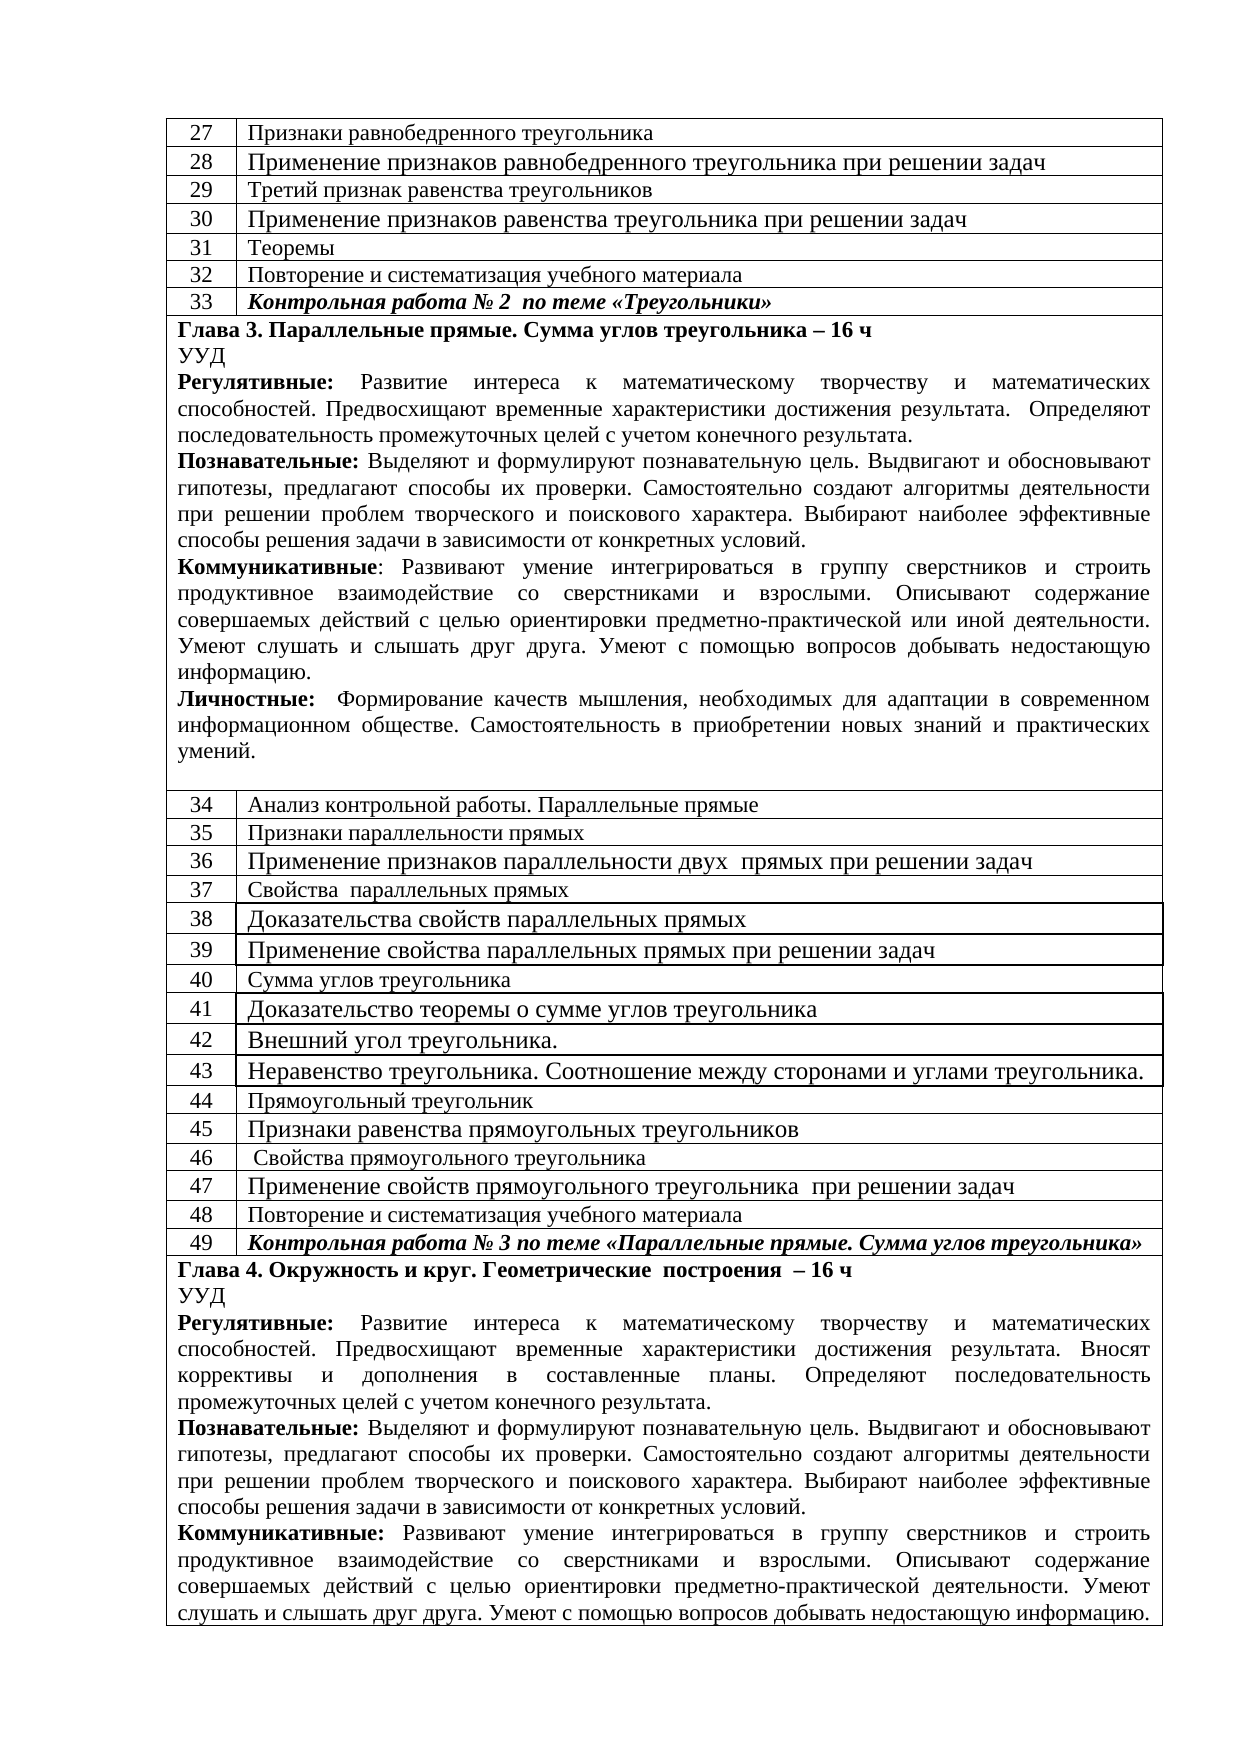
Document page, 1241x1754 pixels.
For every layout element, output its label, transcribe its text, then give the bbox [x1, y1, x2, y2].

table_cell 39 [167, 934, 235, 964]
table_cell Признаки равенства прямоугольных треугольников [237, 1114, 1162, 1143]
table_cell Неравенство треугольника. Соотношение между сторонами и углами треугольника. [237, 1056, 1162, 1085]
table_cell Контрольная работа № 3 по теме «Параллельные прямые. Сумма углов треугольника» [237, 1229, 1162, 1255]
table_cell 42 [167, 1024, 235, 1054]
table_cell 27 [167, 119, 236, 146]
table_cell Применение свойства параллельных прямых при решении задач [237, 935, 1162, 964]
table_cell 37 [167, 876, 236, 902]
table_cell 30 [167, 204, 236, 232]
table_cell Признаки параллельности прямых [237, 819, 1162, 845]
table_cell 32 [167, 261, 236, 287]
table_cell Применение признаков равенства треугольника при решении задач [237, 204, 1162, 232]
table_cell 49 [167, 1229, 236, 1255]
table_cell 40 [167, 965, 236, 992]
table_cell 43 [167, 1055, 235, 1085]
table_cell Внешний угол треугольника. [237, 1025, 1162, 1054]
table_cell Сумма углов треугольника [237, 966, 1162, 992]
table_cell Доказательство теоремы о сумме углов треугольника [237, 994, 1162, 1023]
table_cell 45 [167, 1114, 236, 1143]
table_cell 41 [167, 993, 235, 1023]
table_cell 38 [167, 903, 235, 933]
table_cell Свойства прямоугольного треугольника [237, 1144, 1162, 1170]
table_cell Доказательства свойств параллельных прямых [237, 904, 1162, 933]
table_cell Повторение и систематизация учебного материала [237, 261, 1162, 287]
table_cell 48 [167, 1201, 236, 1227]
table_cell 34 [167, 791, 236, 817]
table_cell Прямоугольный треугольник [237, 1087, 1162, 1113]
table_cell Свойства параллельных прямых [237, 876, 1162, 902]
table_cell 33 [167, 288, 236, 315]
table_cell 29 [167, 176, 236, 203]
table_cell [167, 1256, 1162, 1625]
table_cell Применение свойств прямоугольного треугольника при решении задач [237, 1171, 1162, 1200]
table_cell Контрольная работа № 2 по теме «Треугольники» [237, 288, 1162, 315]
table_cell 47 [167, 1171, 236, 1200]
table_cell Признаки равнобедренного треугольника [237, 119, 1162, 146]
table_cell 28 [167, 147, 236, 175]
table_cell 31 [167, 234, 236, 260]
table_cell 35 [167, 819, 236, 845]
table_cell Глава 3. Параллельные прямые. Сумма углов треугольника – 16 ч УУД Регулятивные: Развитие интереса к математическому творчеству и математических способностей. Предвосхищают временные характеристики достижения результата. Определяют последовательность промежуточных целей с учетом конечного результата. Познавательные: Выделяют и формулируют познавательную цель. Выдвигают и обосновывают гипотезы, предлагают способы их проверки. Самостоятельно создают алгоритмы деятельности при решении проблем творческого и поискового характера. Выбирают наиболее эффективные способы решения задачи в зависимости от конкретных условий. Коммуникативные: Развивают умение интегрироваться в группу сверстников и строить продуктивное взаимодействие со сверстниками и взрослыми. Описывают содержание совершаемых действий с целью ориентировки предметно-практической или иной деятельности. Умеют слушать и слышать друг друга. Умеют с помощью вопросов добывать недостающую информацию. Личностные: Формирование качеств мышления, необходимых для адаптации в современном информационном обществе. Самостоятельность в приобретении новых знаний и практических умений. [167, 316, 1162, 790]
table_cell Повторение и систематизация учебного материала [237, 1201, 1162, 1227]
table_cell Применение признаков равнобедренного треугольника при решении задач [237, 147, 1162, 175]
table_cell 44 [167, 1086, 236, 1113]
table_cell Теоремы [237, 234, 1162, 260]
table_cell 46 [167, 1144, 236, 1170]
table_cell Применение признаков параллельности двух прямых при решении задач [237, 846, 1162, 875]
table_cell Третий признак равенства треугольников [237, 176, 1162, 203]
table_cell 36 [167, 846, 236, 875]
table_cell Анализ контрольной работы. Параллельные прямые [237, 791, 1162, 817]
